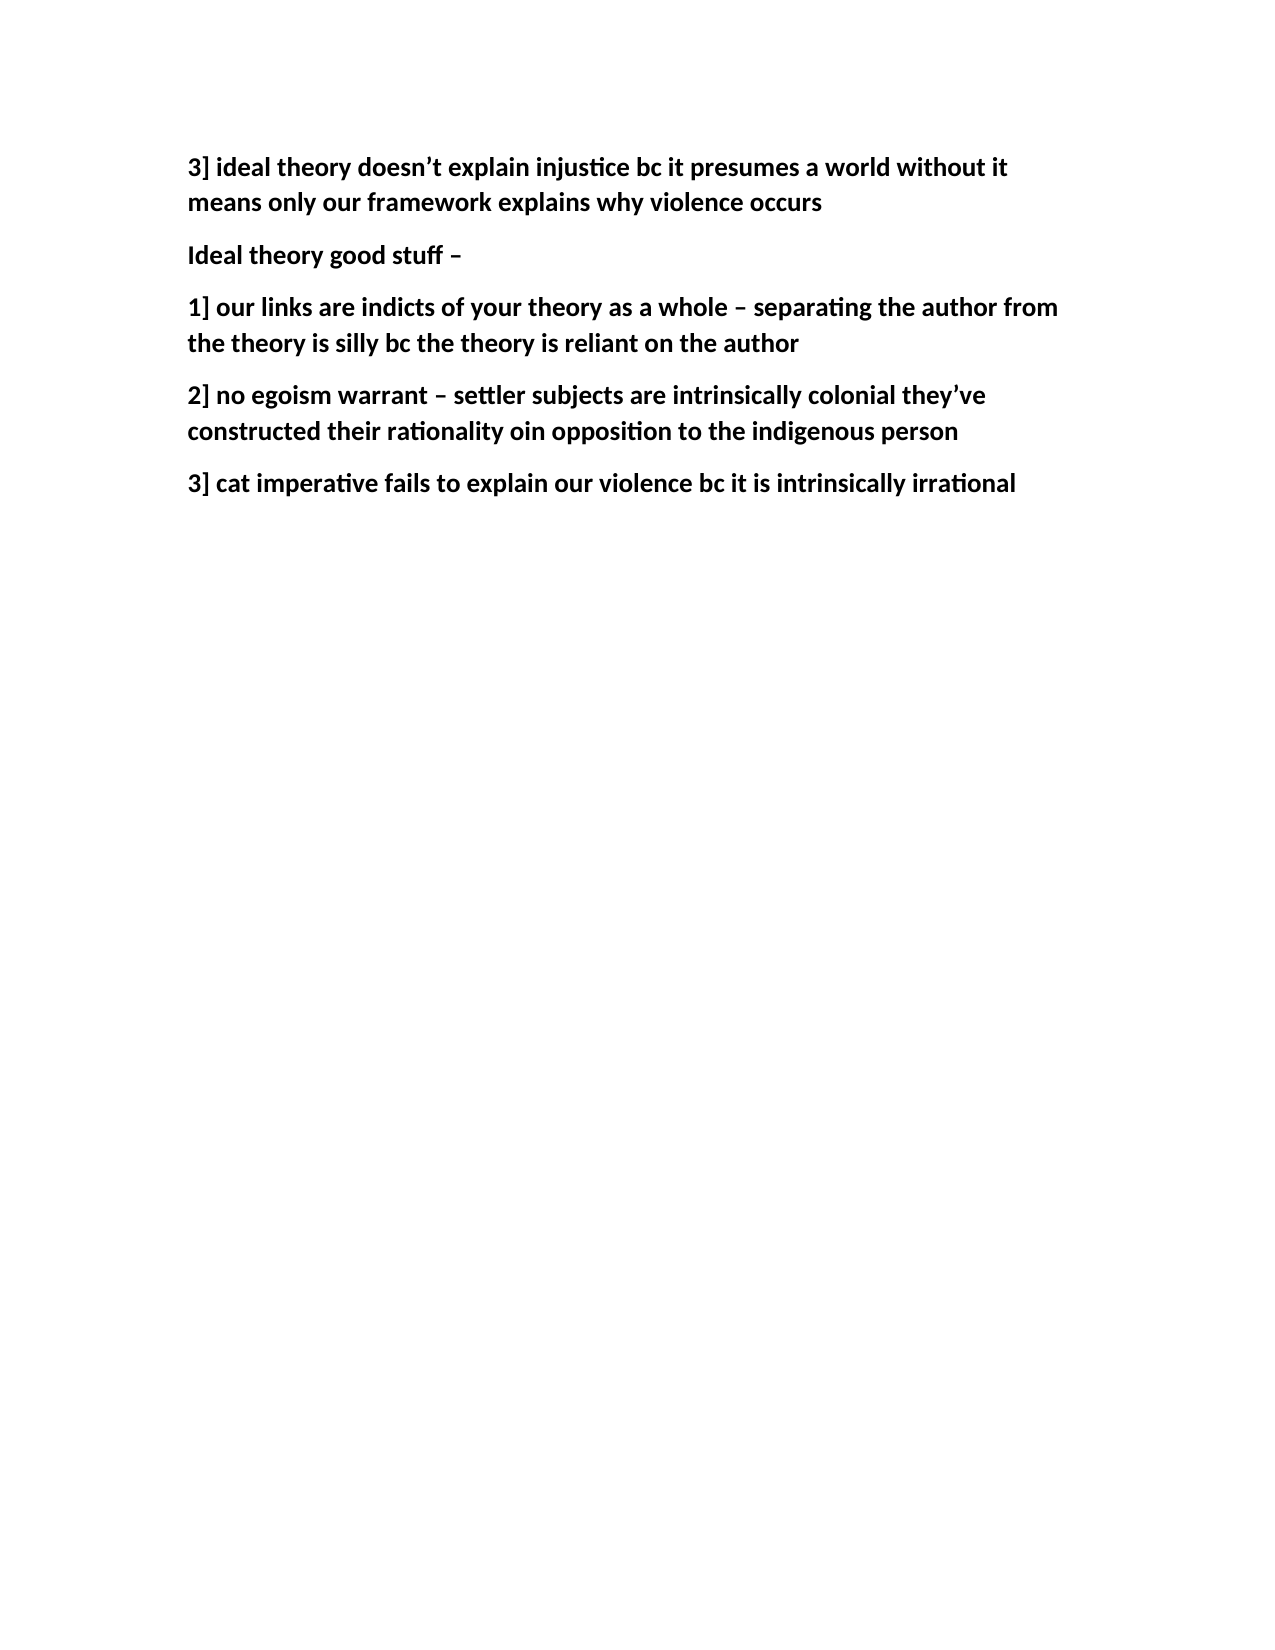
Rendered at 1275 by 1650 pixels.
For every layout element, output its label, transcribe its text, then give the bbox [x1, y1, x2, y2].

text Ideal theory good stuff – [187, 238, 1087, 271]
text 3] ideal theory doesn’t explain injustice bc it presumes a world without it means only our framework explains why violence occurs [187, 150, 1087, 219]
text 2] no egoism warrant – settler subjects are intrinsically colonial they’ve constructed their rationality oin opposition to the indigenous person [187, 378, 1087, 447]
text 3] cat imperative fails to explain our violence bc it is intrinsically irrational [187, 466, 1087, 499]
text 1] our links are indicts of your theory as a whole – separating the author from the theory is silly bc the theory is reliant on the author [187, 290, 1087, 359]
